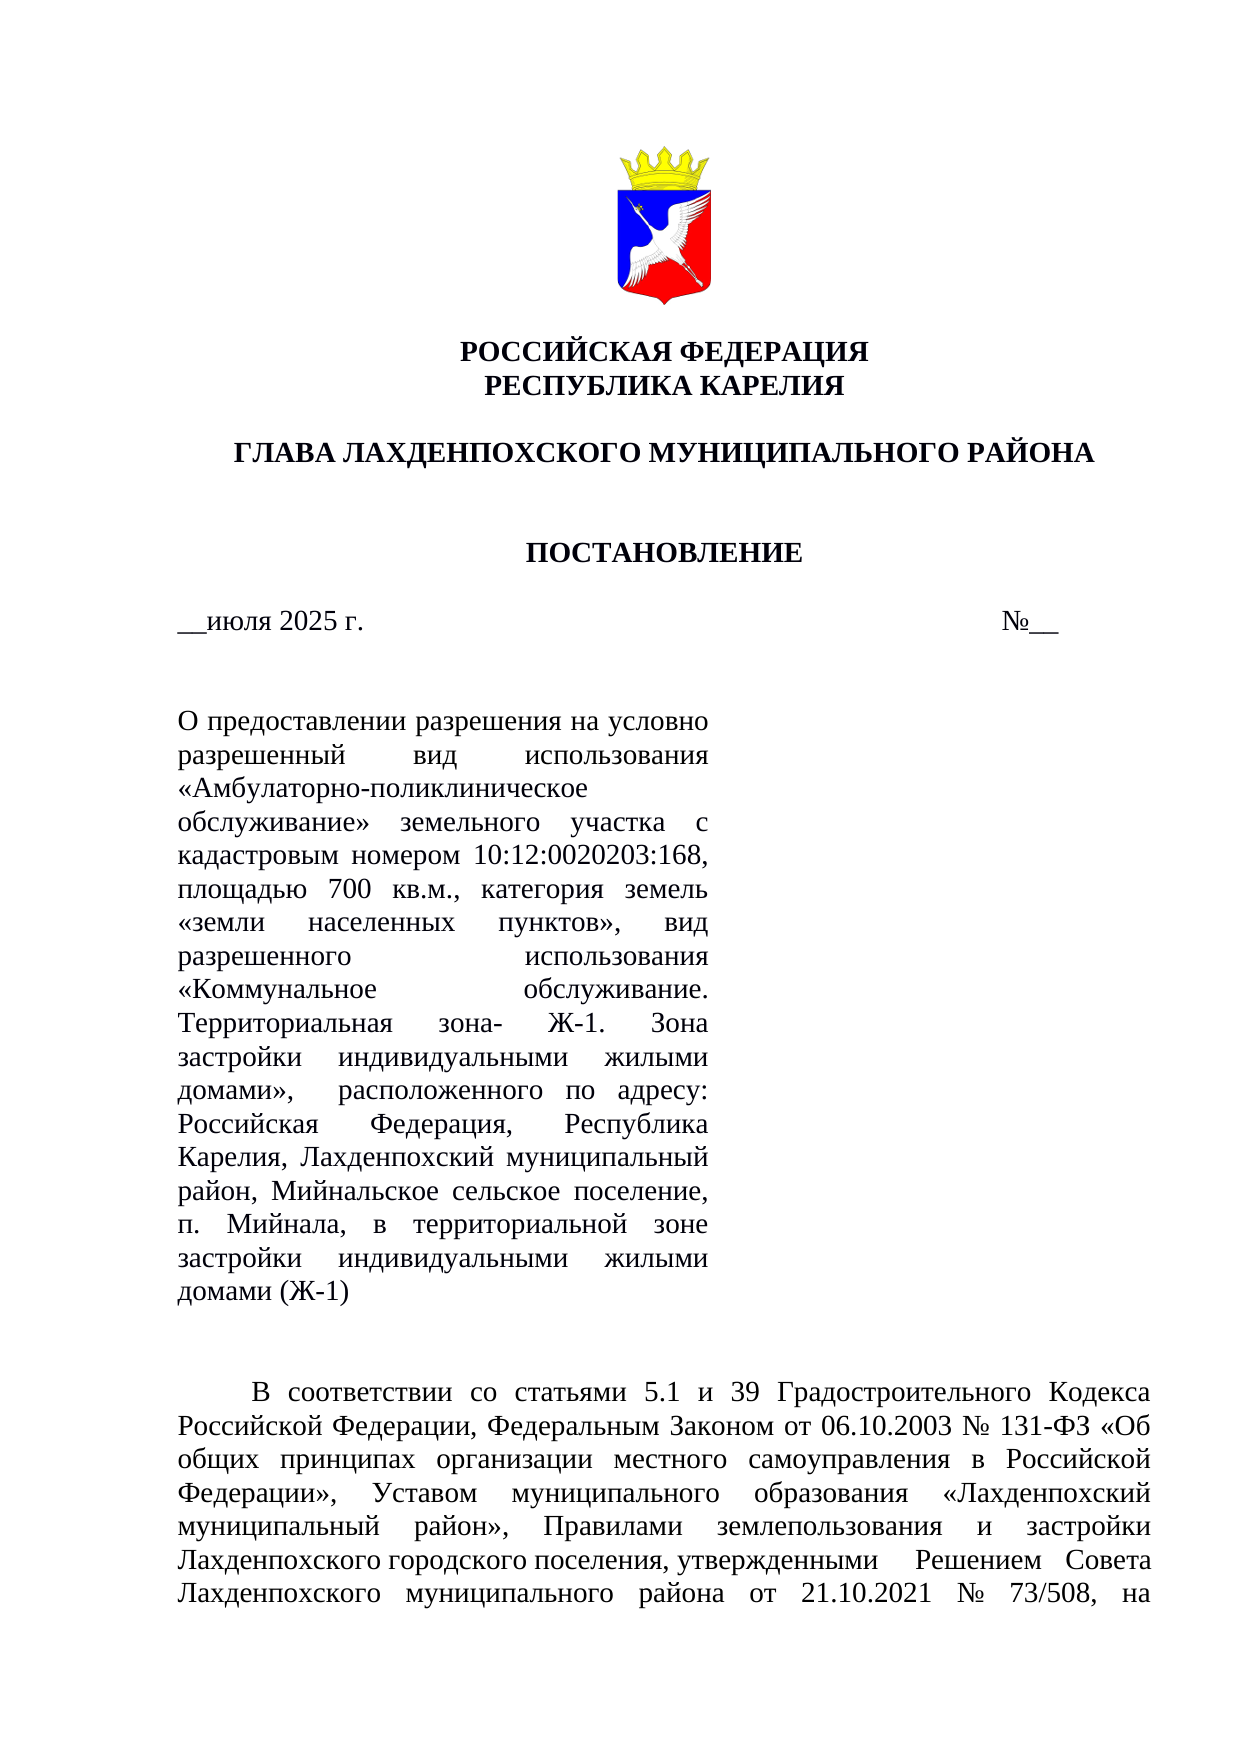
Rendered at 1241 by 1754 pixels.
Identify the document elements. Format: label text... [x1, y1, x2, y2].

text РОССИЙСКАЯ ФЕДЕРАЦИЯ [177, 334, 1152, 368]
text __июля 2025 г. №__ [177, 603, 1152, 636]
text РЕСПУБЛИКА КАРЕЛИЯ [177, 368, 1152, 401]
text ПОСТАНОВЛЕНИЕ [177, 536, 1152, 569]
text ГЛАВА ЛАХДЕНПОХСКОГО МУНИЦИПАЛЬНОГО РАЙОНА [177, 435, 1152, 468]
text О предоставлении разрешения на условно разрешенный вид использования «Амбулаторно-поликлиническое обслуживание» земельного участка с кадастровым номером 10:12:0020203:168, площадью 700 кв.м., категория земель «земли населенных пунктов», вид разрешенного использования «Коммунальное обслуживание. Территориальная зона- Ж-1. Зона застройки индивидуальными жилыми домами», расположенного по адресу: Российская Федерация, Республика Карелия, Лахденпохский муниципальный район, Мийнальское сельское поселение, п. Мийнала, в территориальной зоне застройки индивидуальными жилыми домами (Ж-1) [177, 703, 709, 1307]
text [177, 1374, 1152, 1609]
